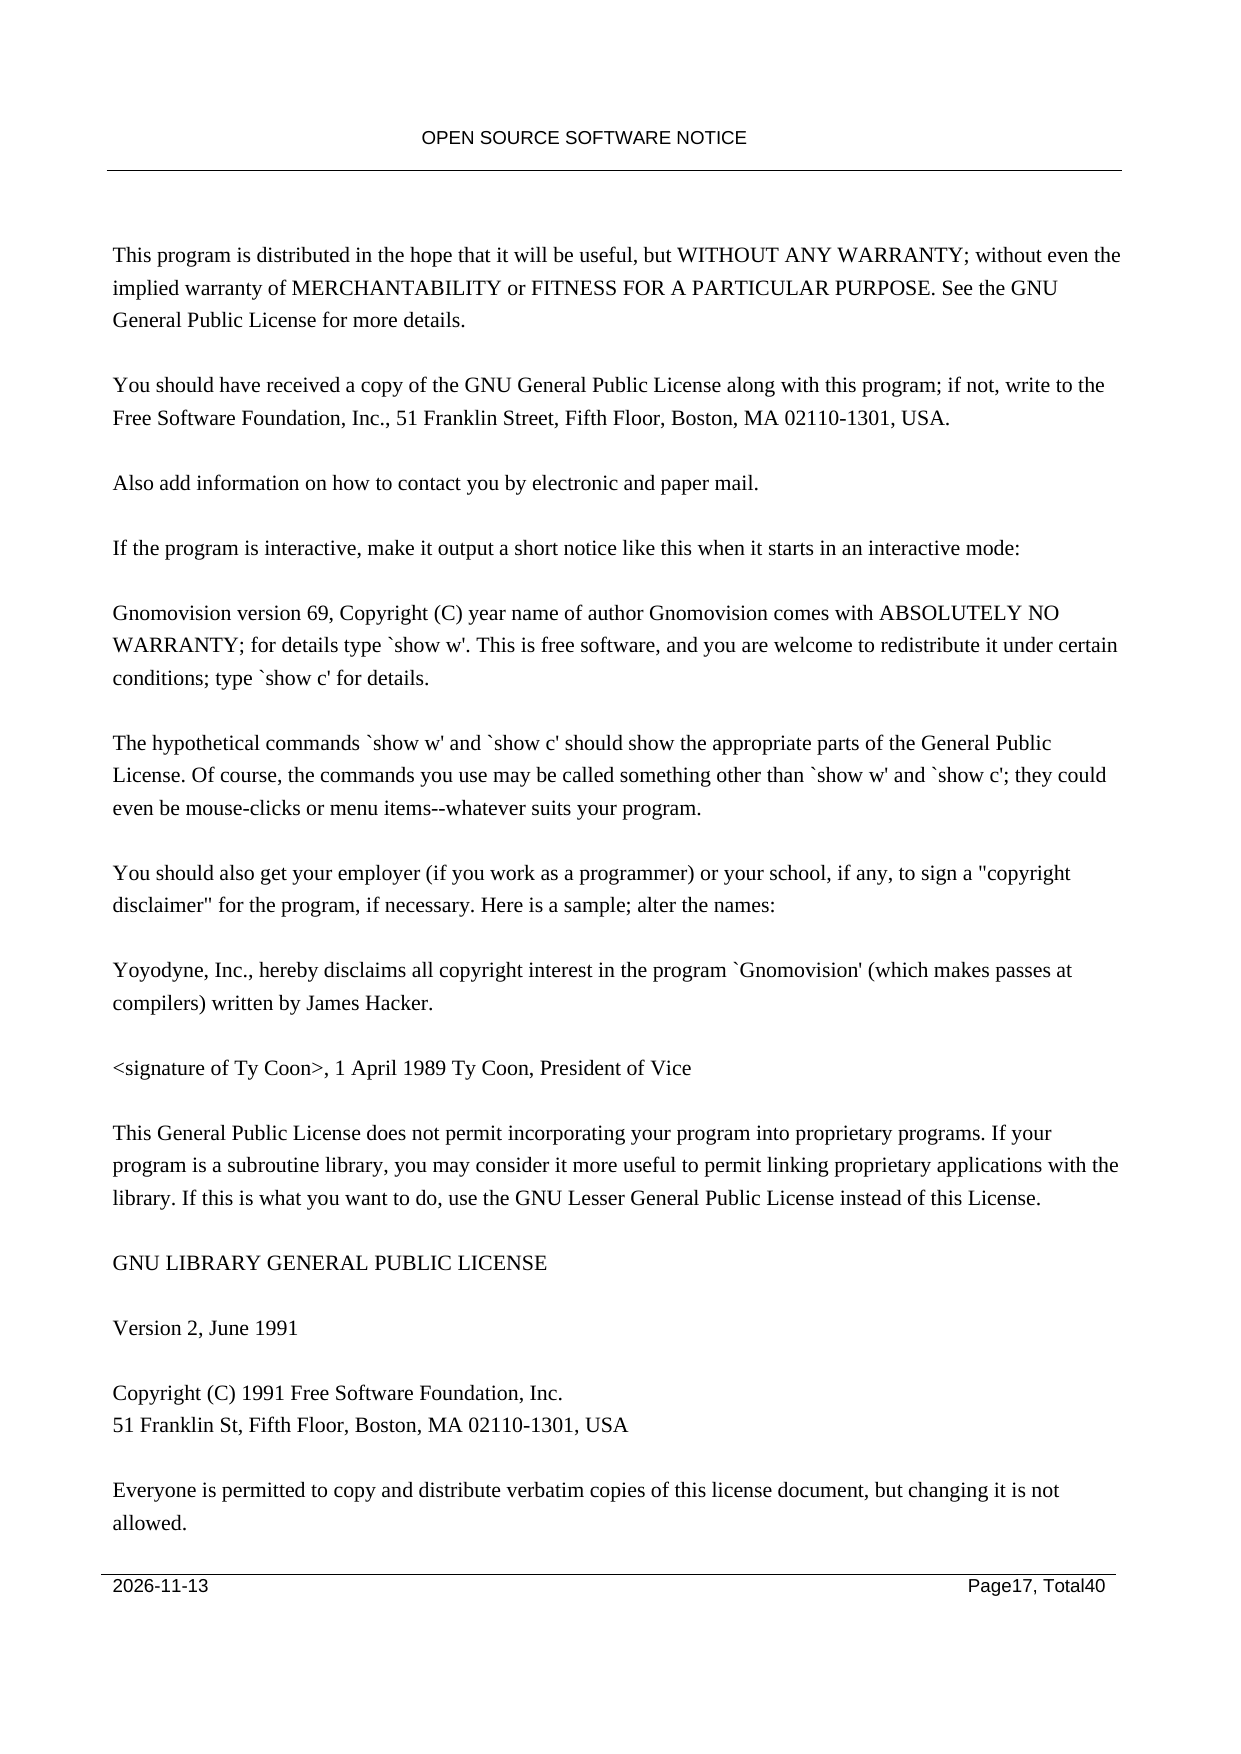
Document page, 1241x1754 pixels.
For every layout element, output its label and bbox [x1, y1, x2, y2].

text [112, 206, 1128, 1539]
